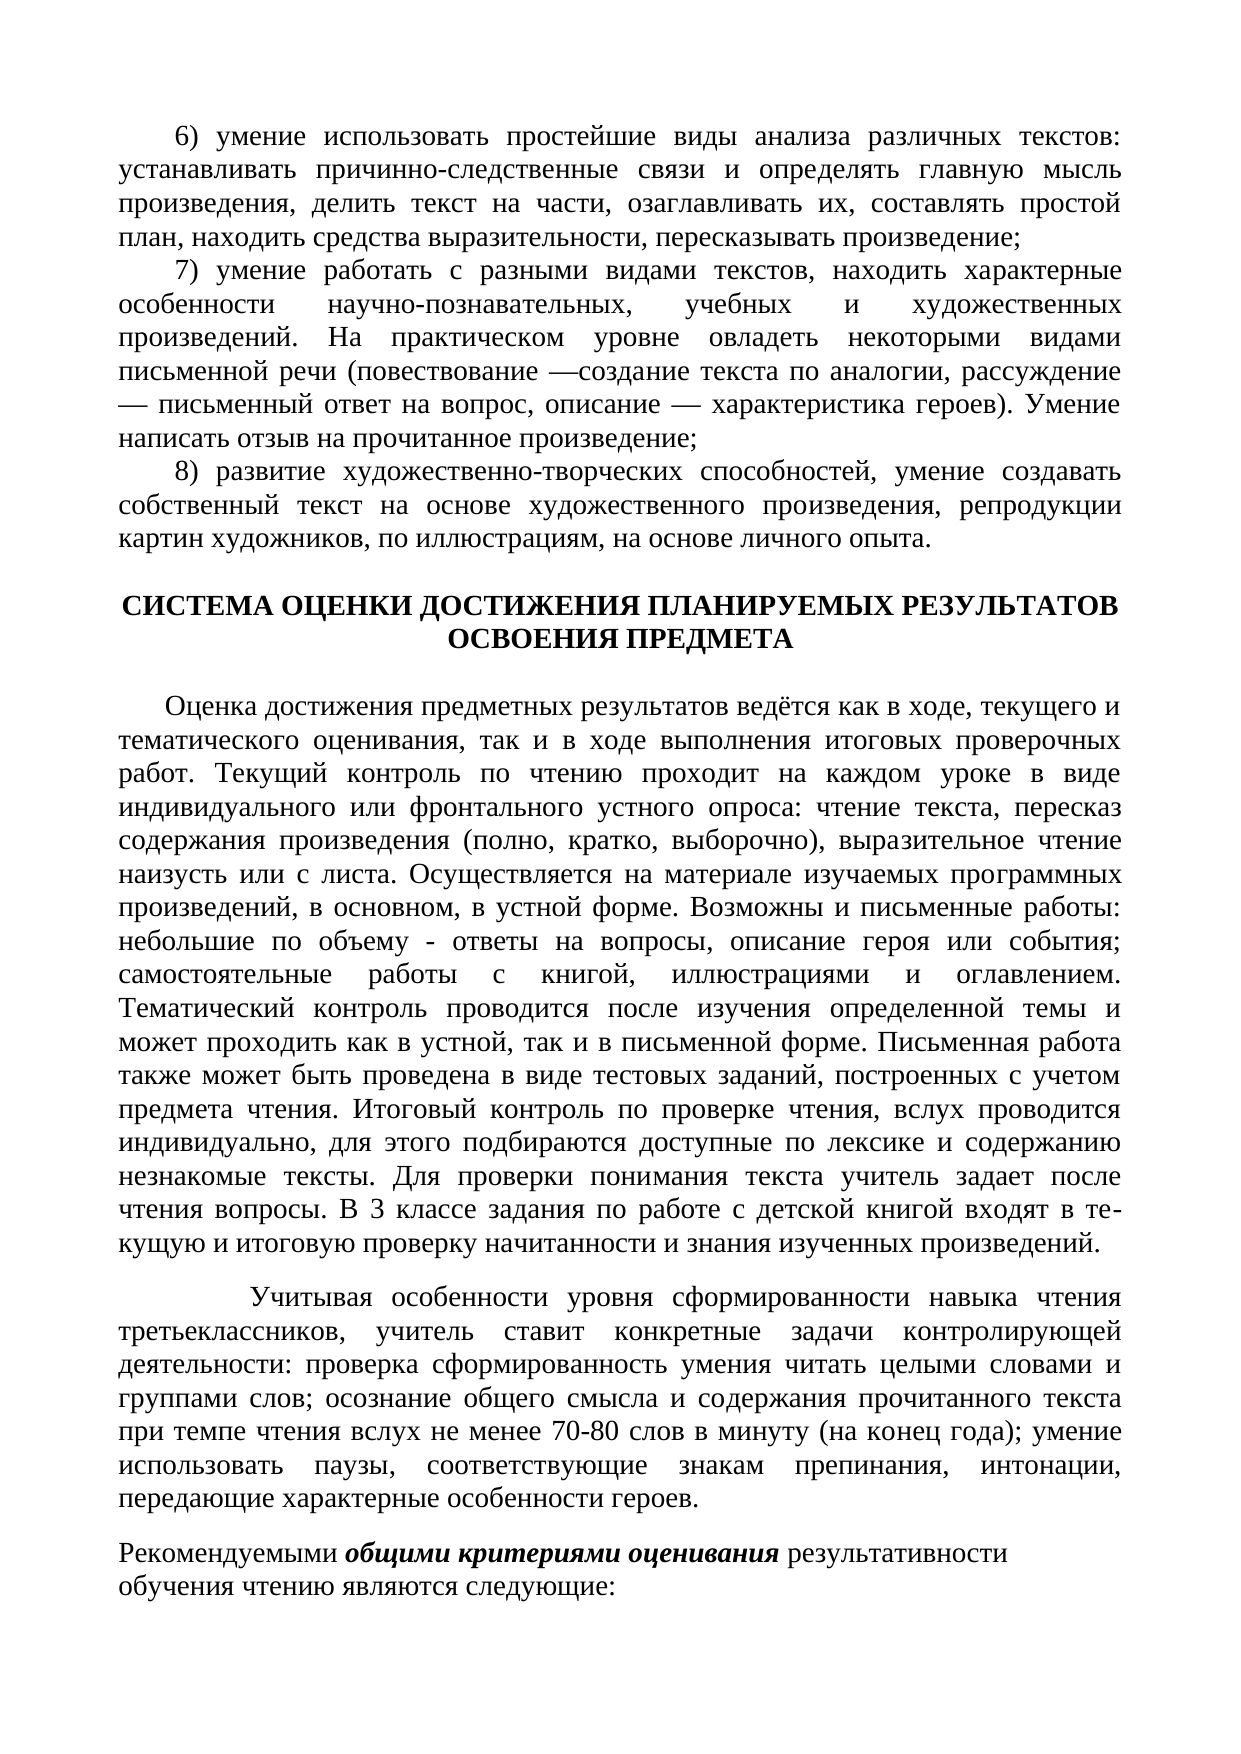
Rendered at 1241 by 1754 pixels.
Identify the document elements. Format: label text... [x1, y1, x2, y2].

text СИСТЕМА ОЦЕНКИ ДОСТИЖЕНИЯ ПЛАНИРУЕМЫХ РЕЗУЛЬТАТОВ [118, 588, 1122, 621]
text 8) развитие художественно-творческих способностей, умение создавать собственный текст на основе художественного произведения, репродукции картин художников, по иллюстрациям, на основе личного опыта. [118, 453, 1122, 554]
text 6) умение использовать простейшие виды анализа различных текстов: устанавливать причинно-следственные связи и определять главную мысль произведения, делить текст на части, озаглавливать их, составлять простой план, находить средства выразительности, пересказывать произведение; [118, 118, 1122, 252]
text ОСВОЕНИЯ ПРЕДМЕТА [118, 621, 1123, 655]
text Оценка достижения предметных результатов ведётся как в ходе, текущего и тематического оценивания, так и в ходе выполнения итоговых проверочных работ. Текущий контроль по чтению проходит на каждом уроке в виде индивидуального или фронтального устного опроса: чтение текста, пересказ содержания произведения (полно, кратко, выборочно), выразительное чтение наизусть или с листа. Осуществляется на материале изучаемых программных произведений, в основном, в устной форме. Возможны и письменные работы: небольшие по объему - ответы на вопросы, описание героя или события; самостоятельные работы с книгой, иллюстрациями и оглавлением. Тематический контроль проводится после изучения определенной темы и может проходить как в устной, так и в письменной форме. Письменная работа также может быть проведена в виде тестовых заданий, построенных с учетом предмета чтения. Итоговый контроль по проверке чтения, вслух проводится индивидуально, для этого подбираются доступные по лексике и содержанию незнакомые тексты. Для проверки понимания текста учитель задает после чтения вопросы. В 3 классе задания по работе с детской книгой входят в текущую и итоговую проверку начитанности и знания изученных произведений. [118, 688, 1122, 1258]
text 7) умение работать с разными видами текстов, находить характерные особенности научно-познавательных, учебных и художественных произведений. На практическом уровне овладеть некоторыми видами письменной речи (повествование —создание текста по аналогии, рассуждение — письменный ответ на вопрос, описание — характеристика героев). Умение написать отзыв на прочитанное произведение; [118, 252, 1122, 453]
text Учитывая особенности уровня сформированности навыка чтения третьеклассников, учитель ставит конкретные задачи контролирующей деятельности: проверка сформированность умения читать целыми словами и группами слов; осознание общего смысла и содержания прочитанного текста при темпе чтения вслух не менее 70-80 слов в минуту (на конец года); умение использовать паузы, соответствующие знакам препинания, интонации, передающие характерные особенности героев. [118, 1279, 1122, 1514]
text Рекомендуемыми общими критериями оценивания результативности обучения чтению являются следующие: [118, 1535, 1122, 1602]
